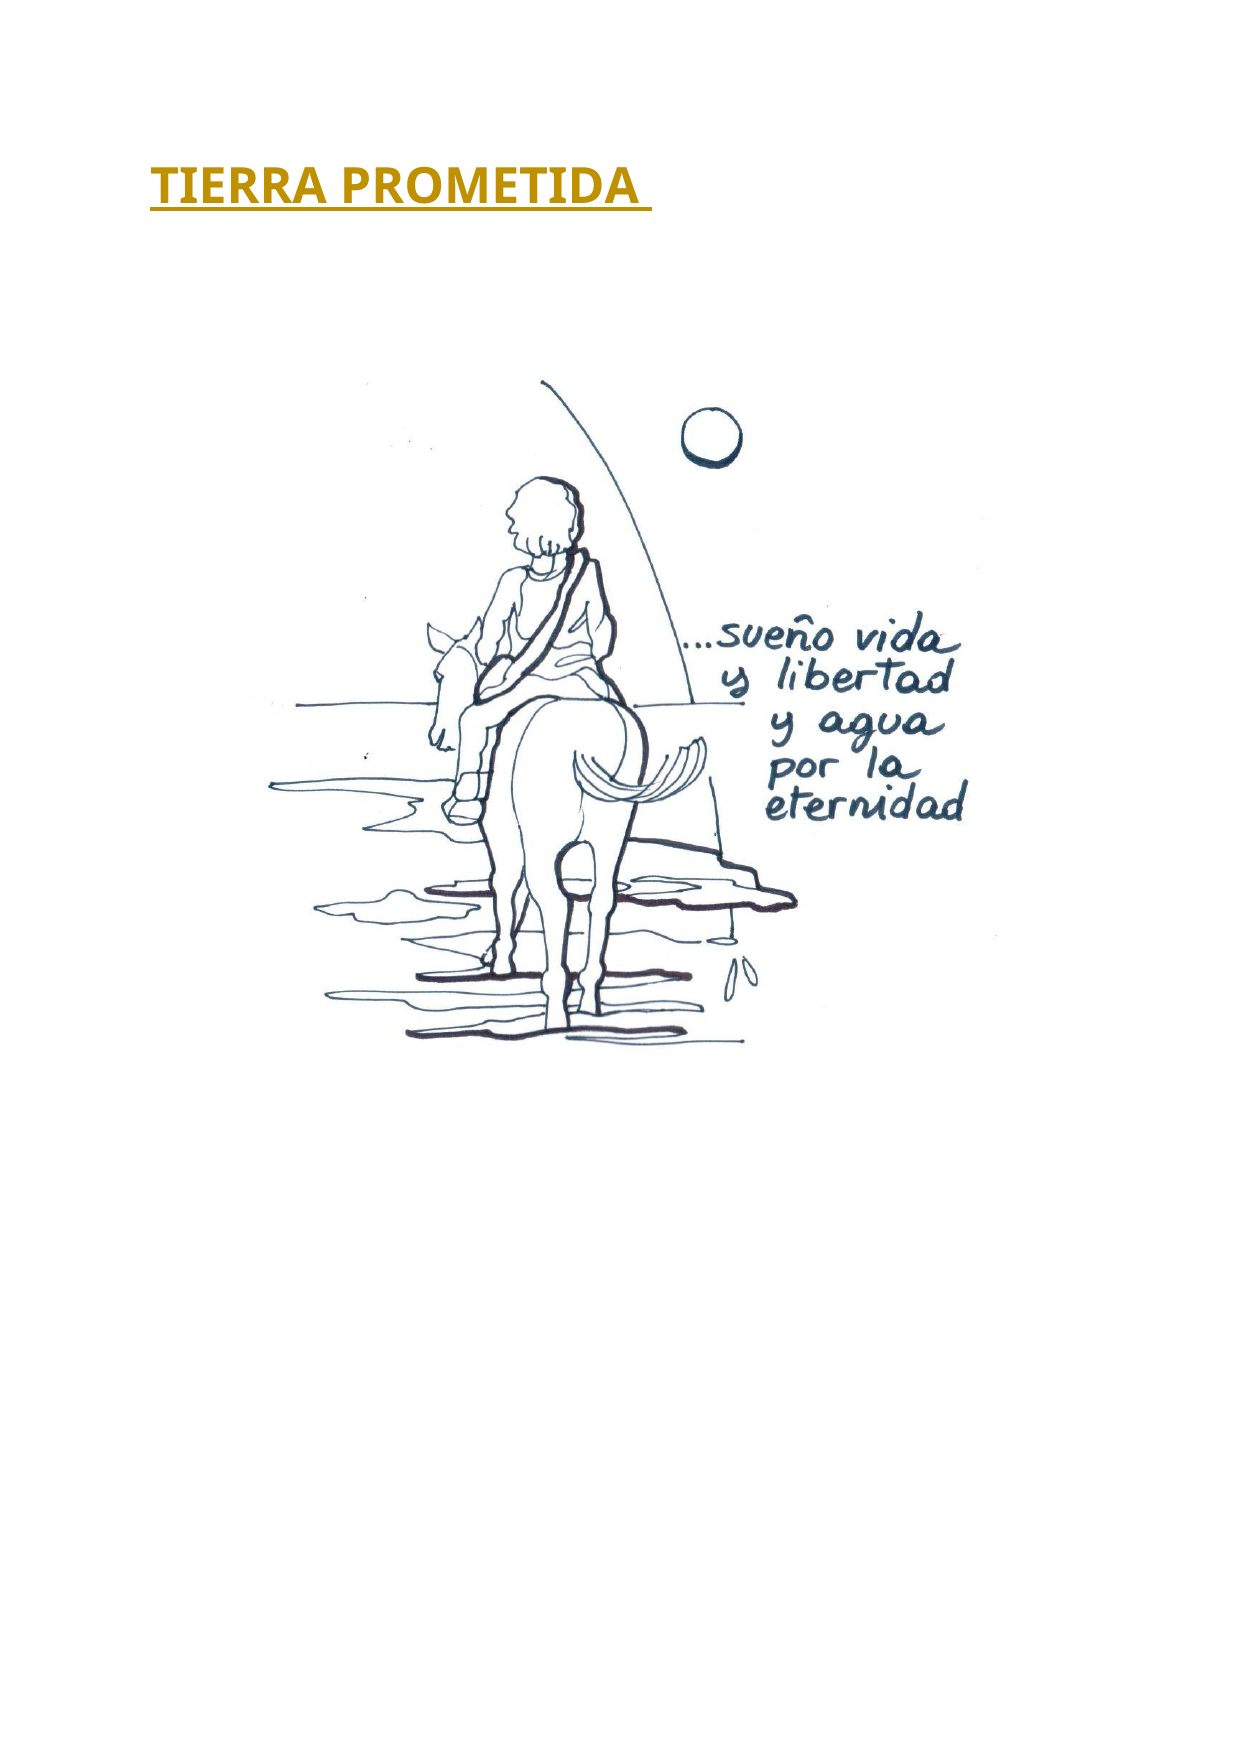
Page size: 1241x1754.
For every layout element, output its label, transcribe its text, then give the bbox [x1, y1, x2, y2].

text TIERRA PROMETIDA [150, 150, 1090, 218]
picture [241, 357, 999, 1076]
